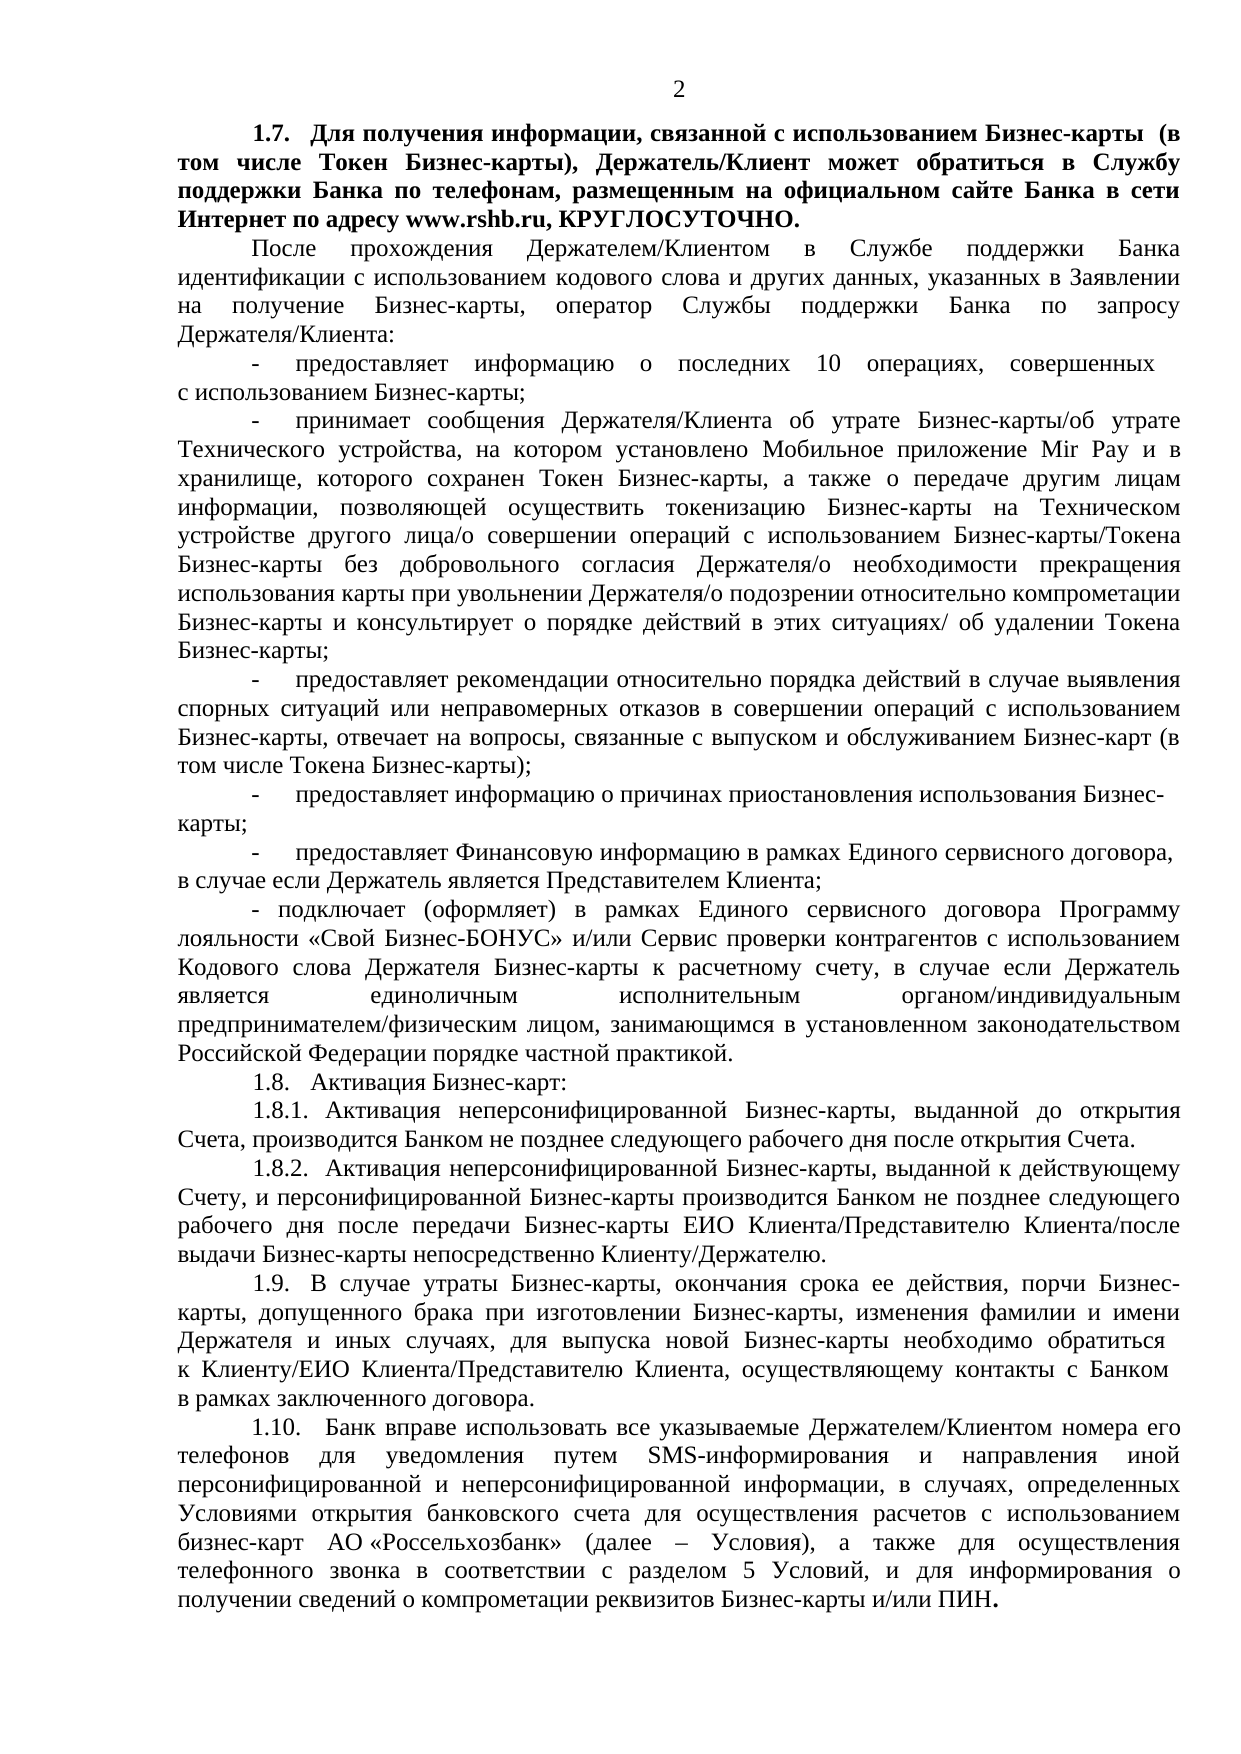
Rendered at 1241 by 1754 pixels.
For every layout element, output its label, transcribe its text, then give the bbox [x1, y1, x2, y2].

list Активация неперсонифицированной Бизнес-карты, выданной к действующему Счету, и персонифицированной Бизнес-карты производится Банком не позднее следующего рабочего дня после передачи Бизнес-карты ЕИО Клиента/Представителю Клиента/после выдачи Бизнес-карты непосредственно Клиенту/Держателю. [177, 1153, 1181, 1268]
text - предоставляет рекомендации относительно порядка действий в случае выявления спорных ситуаций или неправомерных отказов в совершении операций с использованием Бизнес-карты, отвечает на вопросы, связанные с выпуском и обслуживанием Бизнес-карт (в том числе Токена Бизнес-карты); [177, 664, 1181, 779]
text - предоставляет информацию о последних 10 операциях, совершенных с использованием Бизнес-карты; [177, 348, 1181, 406]
text - предоставляет Финансовую информацию в рамках Единого сервисного договора, в случае если Держатель является Представителем Клиента; [177, 837, 1181, 894]
list В случае утраты Бизнес-карты, окончания срока ее действия, порчи Бизнес-карты, допущенного брака при изготовлении Бизнес-карты, изменения фамилии и имени Держателя и иных случаях, для выпуска новой Бизнес-карты необходимо обратиться к Клиенту/ЕИО Клиента/Представителю Клиента, осуществляющему контакты с Банком в рамках заключенного договора. [177, 1268, 1181, 1412]
list Для получения информации, связанной с использованием Бизнес-карты (в том числе Токен Бизнес-карты), Держатель/Клиент может обратиться в Службу поддержки Банка по телефонам, размещенным на официальном сайте Банка в сети Интернет по адресу www.rshb.ru, КРУГЛОСУТОЧНО. [177, 118, 1181, 233]
text - предоставляет информацию о причинах приостановления использования Бизнес-карты; [177, 779, 1181, 837]
list Активация неперсонифицированной Бизнес-карты, выданной до открытия Счета, производится Банком не позднее следующего рабочего дня после открытия Счета. [177, 1096, 1181, 1153]
text - принимает сообщения Держателя/Клиента об утрате Бизнес-карты/об утрате Технического устройства, на котором установлено Мобильное приложение Mir Pay и в хранилище, которого сохранен Токен Бизнес-карты, а также о передаче другим лицам информации, позволяющей осуществить токенизацию Бизнес-карты на Техническом устройстве другого лица/о совершении операций с использованием Бизнес-карты/Токена Бизнес-карты без добровольного согласия Держателя/о необходимости прекращения использования карты при увольнении Держателя/о подозрении относительно компрометации Бизнес-карты и консультирует о порядке действий в этих ситуациях/ об удалении Токена Бизнес-карты; [177, 406, 1181, 664]
list Банк вправе использовать все указываемые Держателем/Клиентом номера его телефонов для уведомления путем SMS-информирования и направления иной персонифицированной и неперсонифицированной информации, в случаях, определенных Условиями открытия банковского счета для осуществления расчетов с использованием бизнес-карт АО «Россельхозбанк» (далее – Условия), а также для осуществления телефонного звонка в соответствии с разделом 5 Условий, и для информирования о получении сведений о компрометации реквизитов Бизнес-карты и/или ПИН. [177, 1412, 1181, 1613]
text - подключает (оформляет) в рамках Единого сервисного договора Программу лояльности «Свой Бизнес-БОНУС» и/или Cервис проверки контрагентов с использованием Кодового слова Держателя Бизнес-карты к расчетному счету, в случае если Держатель является единоличным исполнительным органом/индивидуальным предпринимателем/физическим лицом, занимающимся в установленном законодательством Российской Федерации порядке частной практикой. [177, 894, 1181, 1067]
text После прохождения Держателем/Клиентом в Службе поддержки Банка идентификации с использованием кодового слова и других данных, указанных в Заявлении на получение Бизнес-карты, оператор Службы поддержки Банка по запросу Держателя/Клиента: [177, 233, 1181, 348]
list Активация Бизнес-карт: [177, 1067, 1181, 1096]
